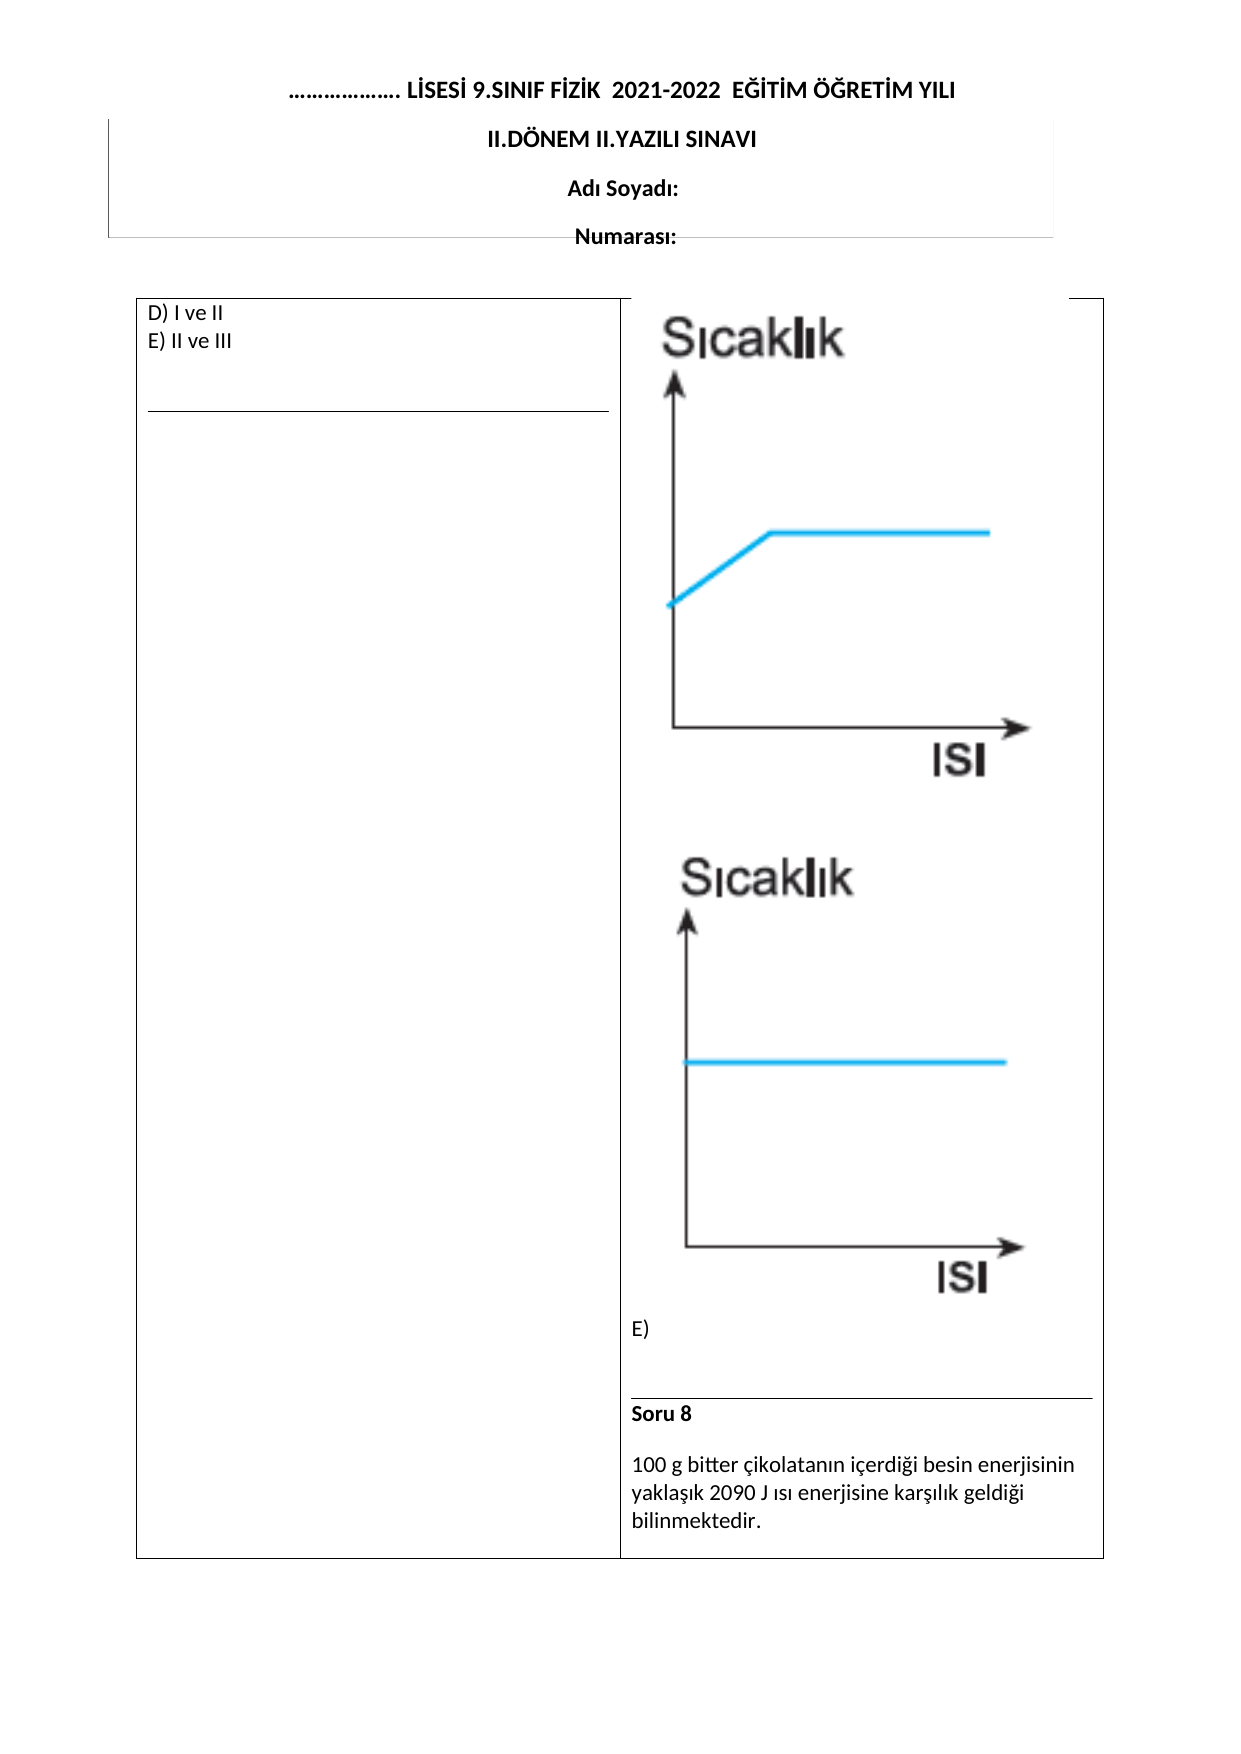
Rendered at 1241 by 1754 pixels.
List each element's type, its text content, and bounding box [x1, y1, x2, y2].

picture [631, 298, 1093, 1336]
picture [108, 118, 1054, 238]
